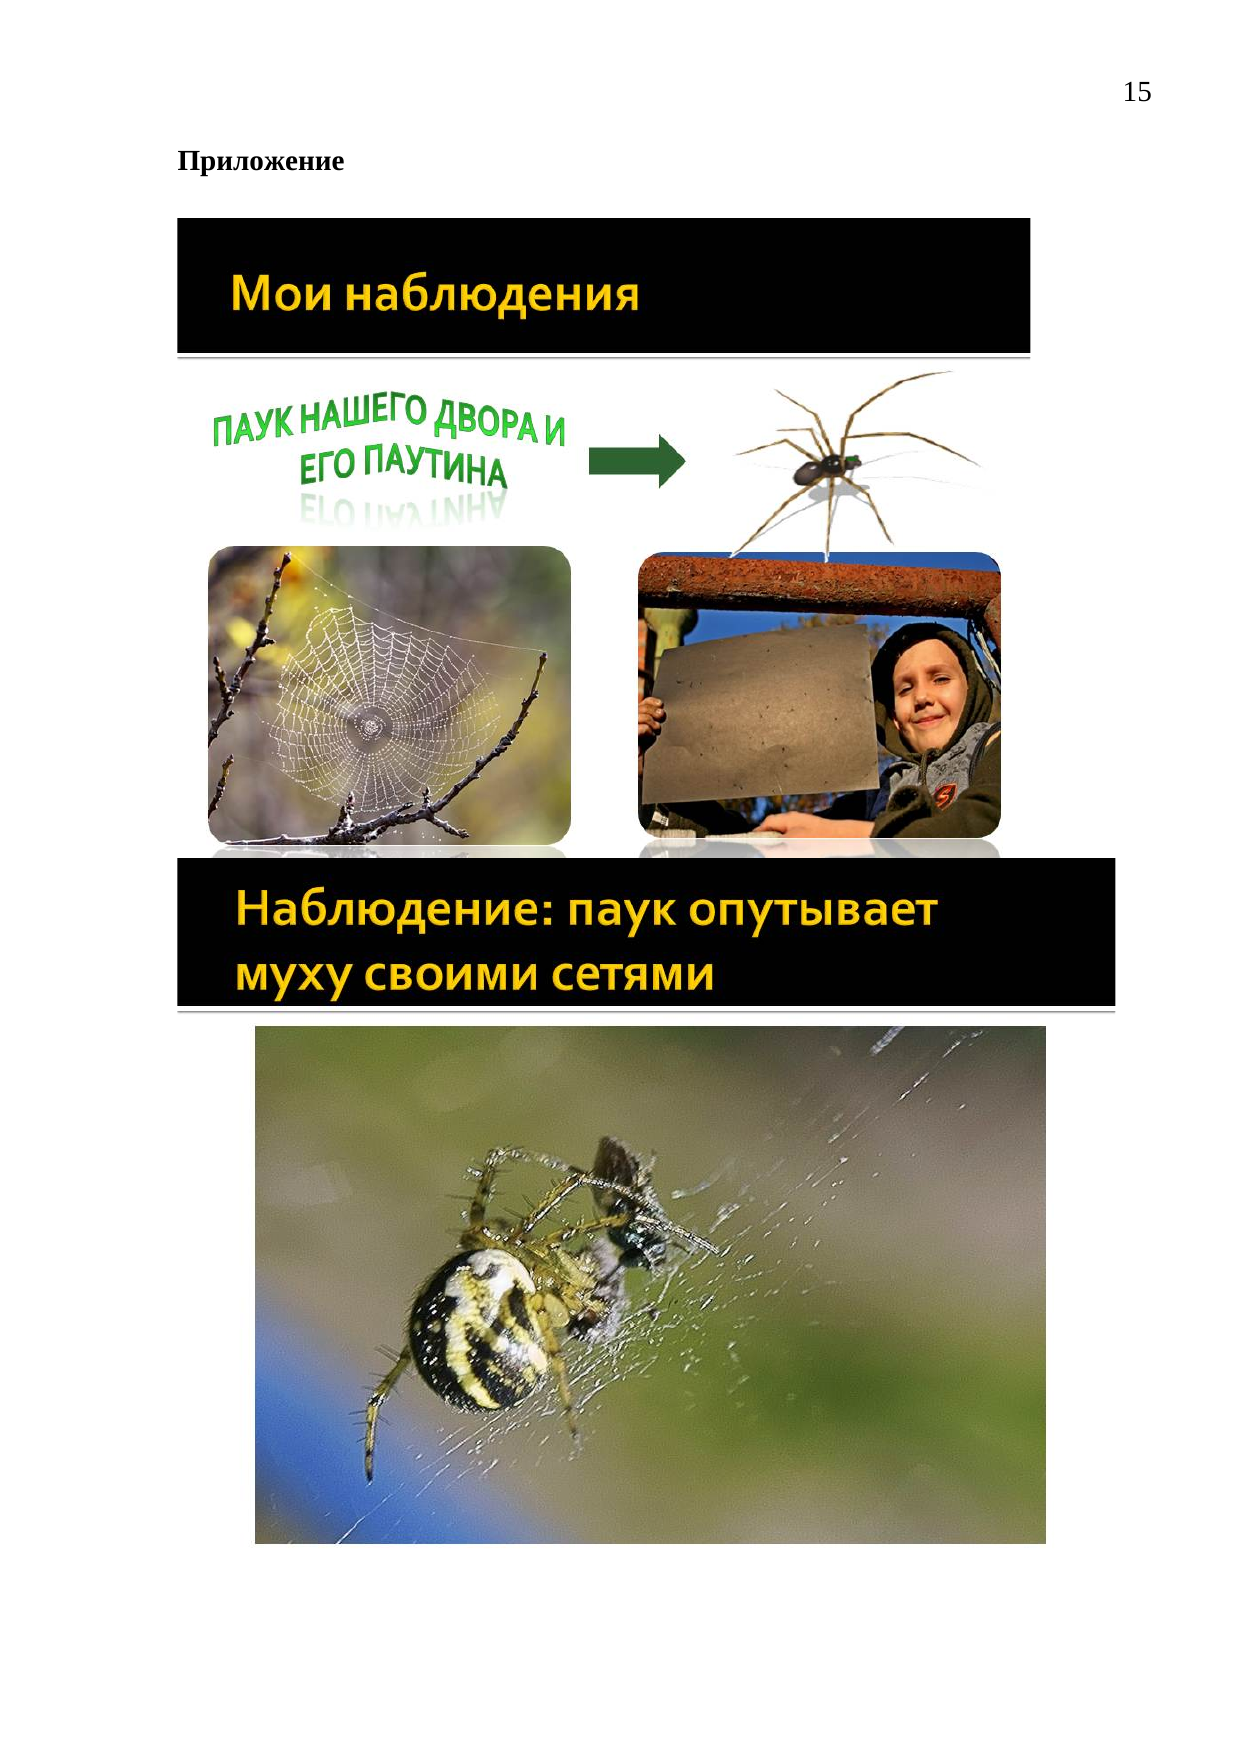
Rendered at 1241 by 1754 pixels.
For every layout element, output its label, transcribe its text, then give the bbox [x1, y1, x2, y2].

picture [177, 218, 1116, 1563]
subtitle Приложение [177, 143, 1152, 177]
